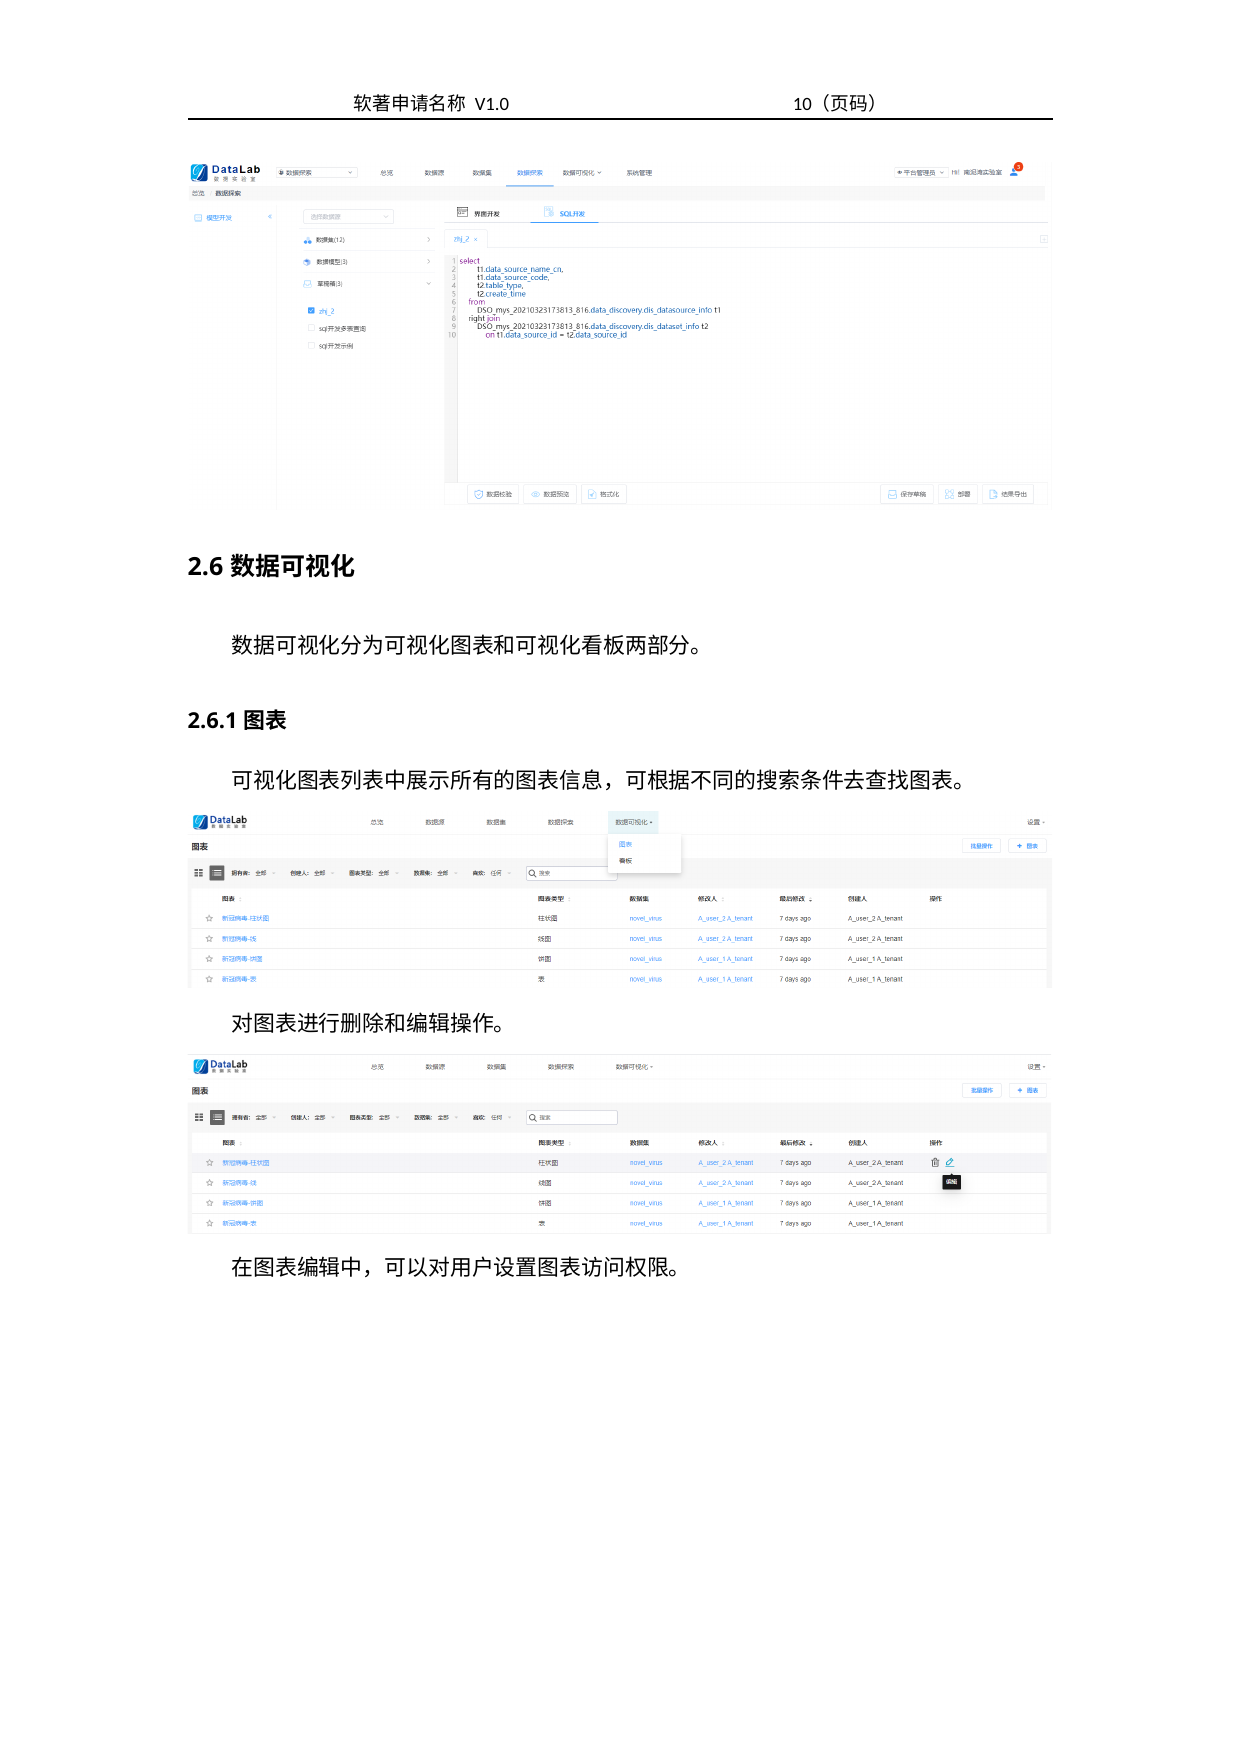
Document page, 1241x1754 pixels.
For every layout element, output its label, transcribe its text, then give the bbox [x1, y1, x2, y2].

text 数据可视化分为可视化图表和可视化看板两部分。 [187, 628, 1053, 660]
subtitle 2.6.1 图表 [187, 703, 1053, 736]
picture [187, 811, 1053, 988]
text 可视化图表列表中展示所有的图表信息，可根据不同的搜索条件去查找图表。 [187, 763, 1053, 795]
text 在图表编辑中，可以对用户设置图表访问权限。 [187, 1249, 1053, 1282]
subtitle 2.6 数据可视化 [187, 532, 1053, 597]
text 对图表进行删除和编辑操作。 [187, 1006, 1053, 1038]
picture [188, 162, 1052, 510]
picture [187, 1054, 1052, 1234]
